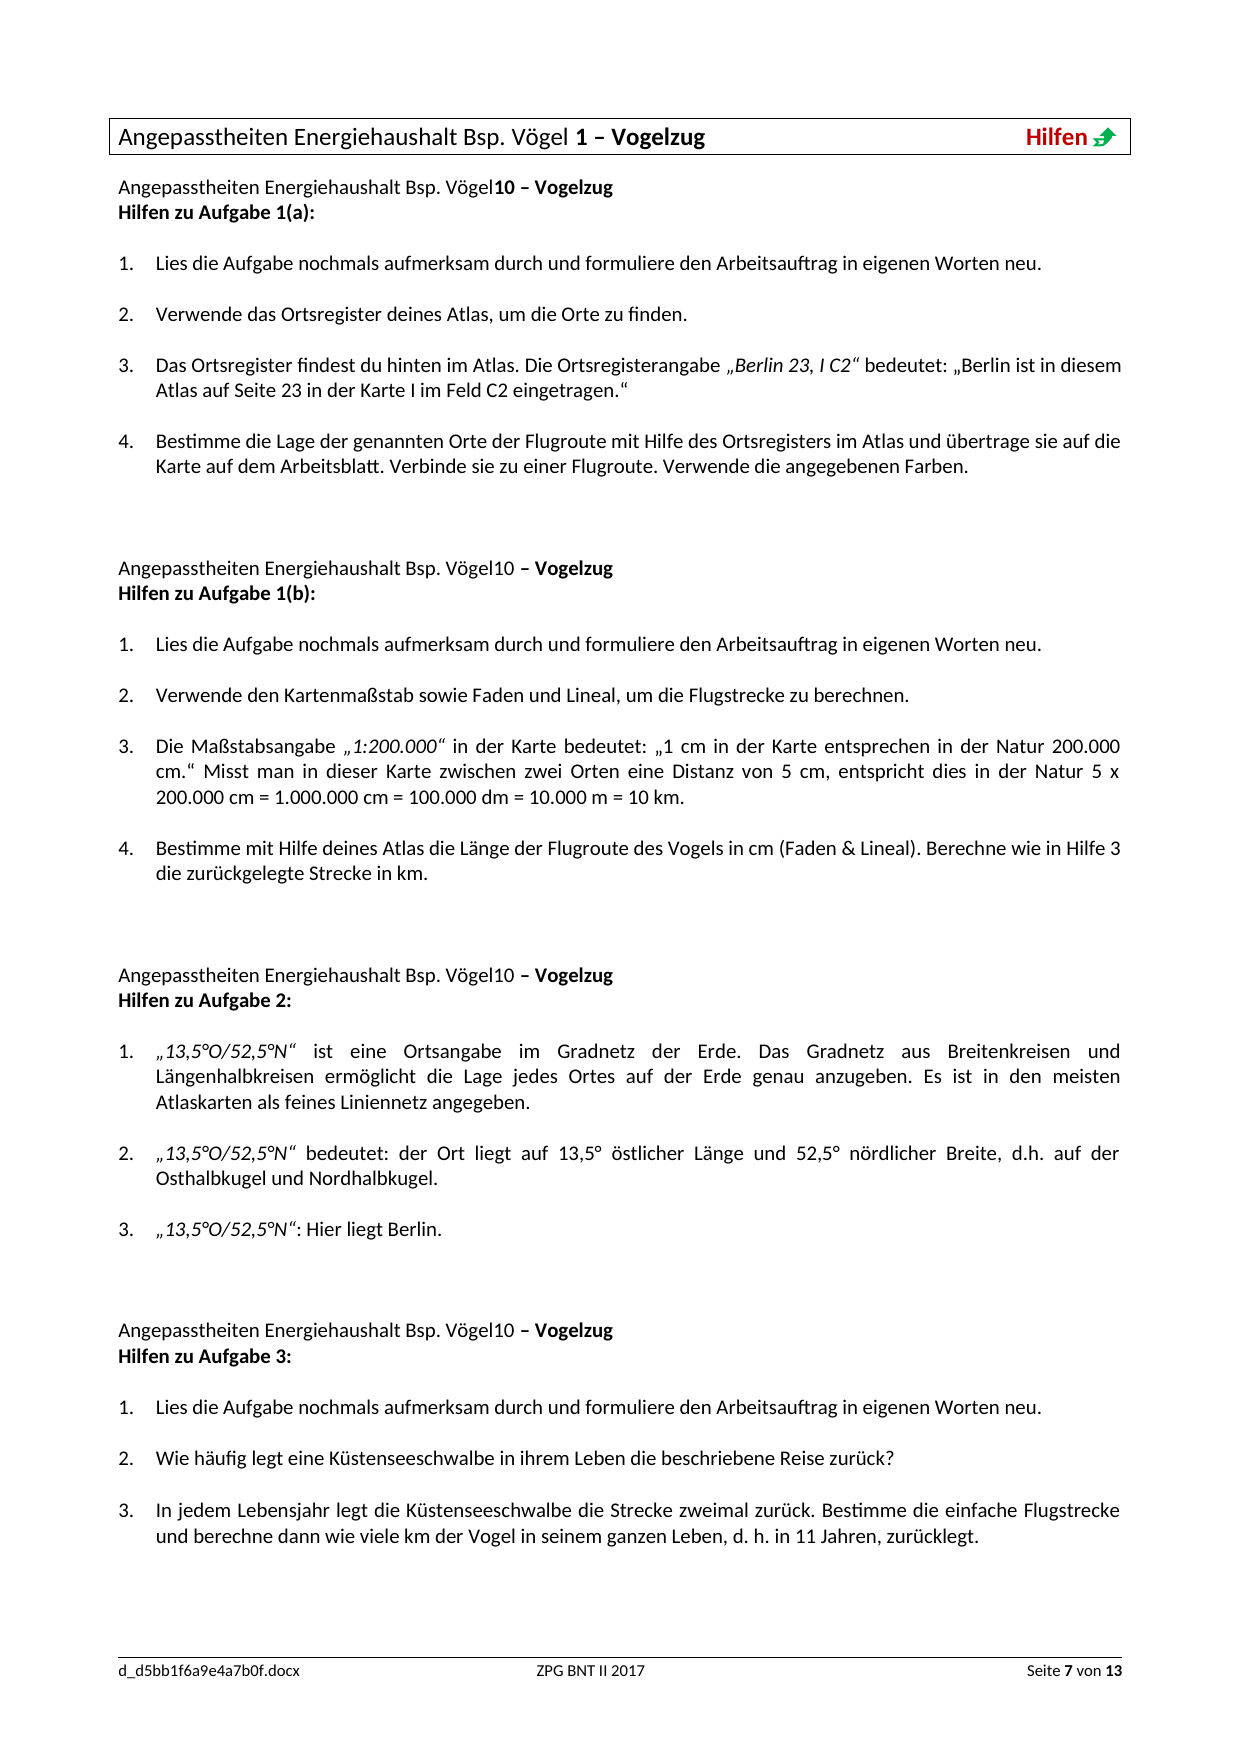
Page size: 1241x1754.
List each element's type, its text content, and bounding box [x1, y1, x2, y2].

list Das Ortsregister findest du hinten im Atlas. Die Ortsregisterangabe „Berlin 23, I C2“ bedeutet: „Berlin ist in diesem Atlas auf Seite 23 in der Karte I im Feld C2 eingetragen.“ [118, 352, 1122, 403]
text Hilfen zu Aufgabe 1(b): [118, 581, 1122, 606]
list „13,5°O/52,5°N“: Hier liegt Berlin. [118, 1216, 1122, 1241]
list Wie häufig legt eine Küstenseeschwalbe in ihrem Leben die beschriebene Reise zurück? [118, 1445, 1122, 1470]
list In jedem Lebensjahr legt die Küstenseeschwalbe die Strecke zweimal zurück. Bestimme die einfache Flugstrecke und berechne dann wie viele km der Vogel in seinem ganzen Leben, d. h. in 11 Jahren, zurücklegt. [118, 1498, 1122, 1548]
text Hilfen zu Aufgabe 2: [118, 987, 1122, 1013]
text Hilfen zu Aufgabe 3: [118, 1343, 1122, 1368]
text Angepasstheiten Energiehaushalt Bsp. Vögel10 – Vogelzug [118, 1318, 1122, 1343]
list „13,5°O/52,5°N“ bedeutet: der Ort liegt auf 13,5° östlicher Länge und 52,5° nördlicher Breite, d.h. auf der Osthalbkugel und Nordhalbkugel. [118, 1140, 1122, 1191]
list „13,5°O/52,5°N“ ist eine Ortsangabe im Gradnetz der Erde. Das Gradnetz aus Breitenkreisen und Längenhalbkreisen ermöglicht die Lage jedes Ortes auf der Erde genau anzugeben. Es ist in den meisten Atlaskarten als feines Liniennetz angegeben. [118, 1038, 1122, 1114]
list Die Maßstabsangabe „1:200.000“ in der Karte bedeutet: „1 cm in der Karte entsprechen in der Natur 200.000 cm.“ Misst man in dieser Karte zwischen zwei Orten eine Distanz von 5 cm, entspricht dies in der Natur 5 x 200.000 cm = 1.000.000 cm = 100.000 dm = 10.000 m = 10 km. [118, 733, 1122, 809]
text Angepasstheiten Energiehaushalt Bsp. Vögel10 – Vogelzug [118, 174, 1122, 199]
text Angepasstheiten Energiehaushalt Bsp. Vögel10 – Vogelzug [118, 962, 1122, 987]
list Verwende den Kartenmaßstab sowie Faden und Lineal, um die Flugstrecke zu berechnen. [118, 682, 1122, 708]
list Lies die Aufgabe nochmals aufmerksam durch und formuliere den Arbeitsauftrag in eigenen Worten neu. [118, 631, 1122, 657]
text Angepasstheiten Energiehaushalt Bsp. Vögel 1 – Vogelzug Hilfen [110, 119, 1130, 154]
list Lies die Aufgabe nochmals aufmerksam durch und formuliere den Arbeitsauftrag in eigenen Worten neu. [118, 1394, 1122, 1419]
list Lies die Aufgabe nochmals aufmerksam durch und formuliere den Arbeitsauftrag in eigenen Worten neu. [118, 250, 1122, 276]
list Verwende das Ortsregister deines Atlas, um die Orte zu finden. [118, 301, 1122, 326]
text Angepasstheiten Energiehaushalt Bsp. Vögel10 – Vogelzug [118, 555, 1122, 581]
list Bestimme die Lage der genannten Orte der Flugroute mit Hilfe des Ortsregisters im Atlas und übertrage sie auf die Karte auf dem Arbeitsblatt. Verbinde sie zu einer Flugroute. Verwende die angegebenen Farben. [118, 428, 1122, 479]
text Hilfen zu Aufgabe 1(a): [118, 199, 1122, 225]
list Bestimme mit Hilfe deines Atlas die Länge der Flugroute des Vogels in cm (Faden & Lineal). Berechne wie in Hilfe 3 die zurückgelegte Strecke in km. [118, 835, 1122, 886]
